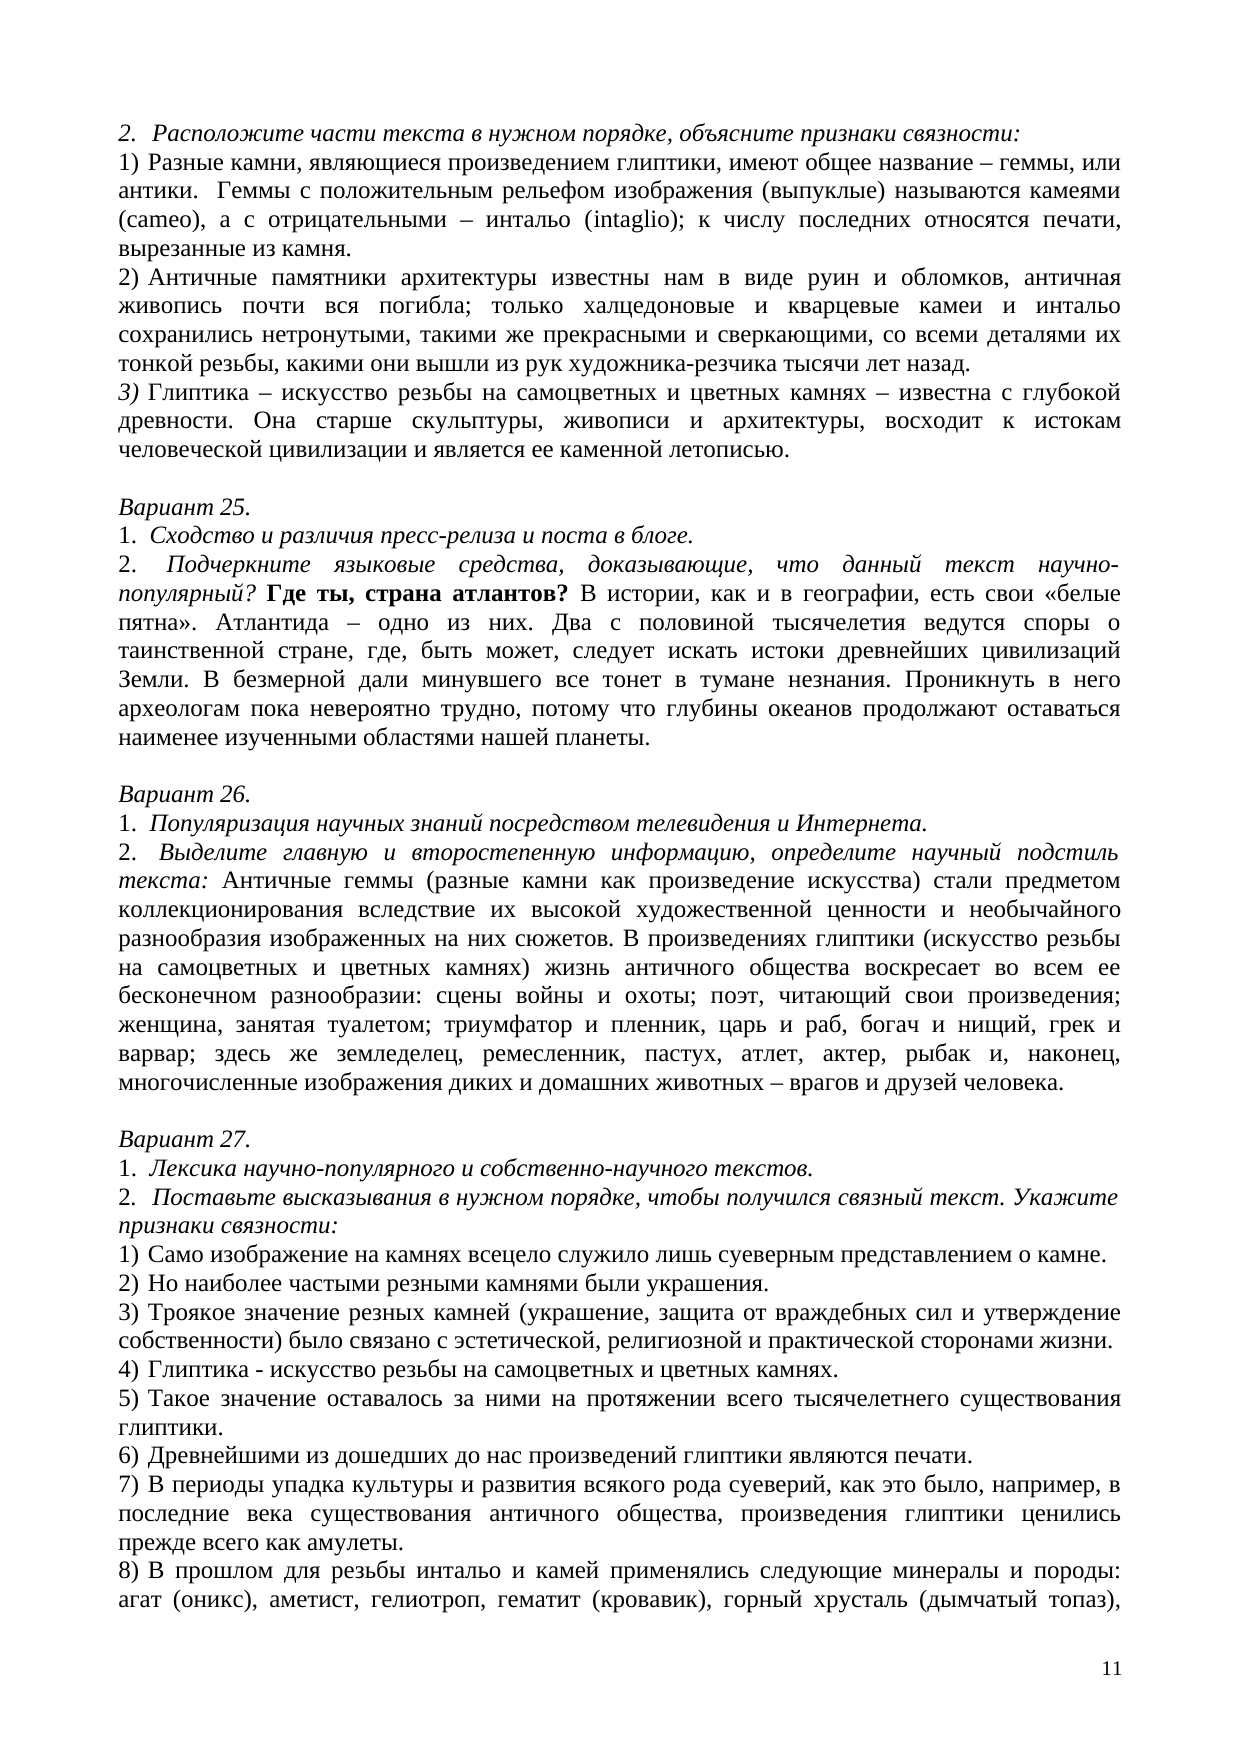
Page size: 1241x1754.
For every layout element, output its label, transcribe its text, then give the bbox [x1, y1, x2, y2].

list Такое значение оставалось за ними на протяжении всего тысячелетнего существования глиптики. [118, 1383, 1122, 1441]
list 2. Подчеркните языковые средства, доказывающие, что данный текст научно-популярный? Где ты, страна атлантов? В истории, как и в географии, есть свои «белые пятна». Атлантида – одно из них. Два с половиной тысячелетия ведутся споры о таинственной стране, где, быть может, следует искать истоки древнейших цивилизаций Земли. В безмерной дали минувшего все тонет в тумане незнания. Проникнуть в него археологам пока невероятно трудно, потому что глубины океанов продолжают оставаться наименее изученными областями нашей планеты. [118, 549, 1122, 751]
list Античные памятники архитектуры известны нам в виде руин и обломков, античная живопись почти вся погибла; только халцедоновые и кварцевые камеи и интальо сохранились нетронутыми, такими же прекрасными и сверкающими, со всеми деталями их тонкой резьбы, какими они вышли из рук художника-резчика тысячи лет назад. [118, 262, 1122, 377]
list Троякое значение резных камней (украшение, защита от враждебных сил и утверждение собственности) было связано с эстетической, религиозной и практической сторонами жизни. [118, 1297, 1122, 1354]
text 2. Выделите главную и второстепенную информацию, определите научный подстиль текста: Античные геммы (разные камни как произведение искусства) стали предметом коллекционирования вследствие их высокой художественной ценности и необычайного разнообразия изображенных на них сюжетов. В произведениях глиптики (искусство резьбы на самоцветных и цветных камнях) жизнь античного общества воскресает во всем ее бесконечном разнообразии: сцены войны и охоты; поэт, читающий свои произведения; женщина, занятая туалетом; триумфатор и пленник, царь и раб, богач и нищий, грек и варвар; здесь же земледелец, ремесленник, пастух, атлет, актер, рыбак и, наконец, многочисленные изображения диких и домашних животных – врагов и друзей человека. [118, 837, 1122, 1096]
list 2. Расположите части текста в нужном порядке, объясните признаки связности: [118, 118, 1122, 147]
text Вариант 27. [118, 1124, 1122, 1153]
text 2. Поставьте высказывания в нужном порядке, чтобы получился связный текст. Укажите признаки связности: [118, 1182, 1122, 1239]
text Вариант 26. [118, 779, 1122, 808]
list Глиптика - искусство резьбы на самоцветных и цветных камнях. [118, 1354, 1122, 1383]
text Вариант 25. [118, 492, 1122, 521]
text 1. Сходство и различия пресс-релиза и поста в блоге. [118, 521, 1122, 549]
list Глиптика – искусство резьбы на самоцветных и цветных камнях – известна с глубокой древности. Она старше скульптуры, живописи и архитектуры, восходит к истокам человеческой цивилизации и является ее каменной летописью. [118, 377, 1122, 463]
list Но наиболее частыми резными камнями были украшения. [118, 1268, 1122, 1297]
list Древнейшими из дошедших до нас произведений глиптики являются печати. [118, 1441, 1122, 1469]
list Само изображение на камнях всецело служило лишь суеверным представлением о камне. [118, 1239, 1122, 1268]
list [118, 1556, 1122, 1613]
text 1. Популяризация научных знаний посредством телевидения и Интернета. [118, 808, 1122, 837]
list В периоды упадка культуры и развития всякого рода суеверий, как это было, например, в последние века существования античного общества, произведения глиптики ценились прежде всего как амулеты. [118, 1469, 1122, 1556]
text 1. Лексика научно-популярного и собственно-научного текстов. [118, 1153, 1122, 1182]
list Разные камни, являющиеся произведением глиптики, имеют общее название – геммы, или антики. Геммы с положительным рельефом изображения (выпуклые) называются камеями (cameo), а с отрицательными – интальо (intaglio); к числу последних относятся печати, вырезанные из камня. [118, 147, 1122, 262]
